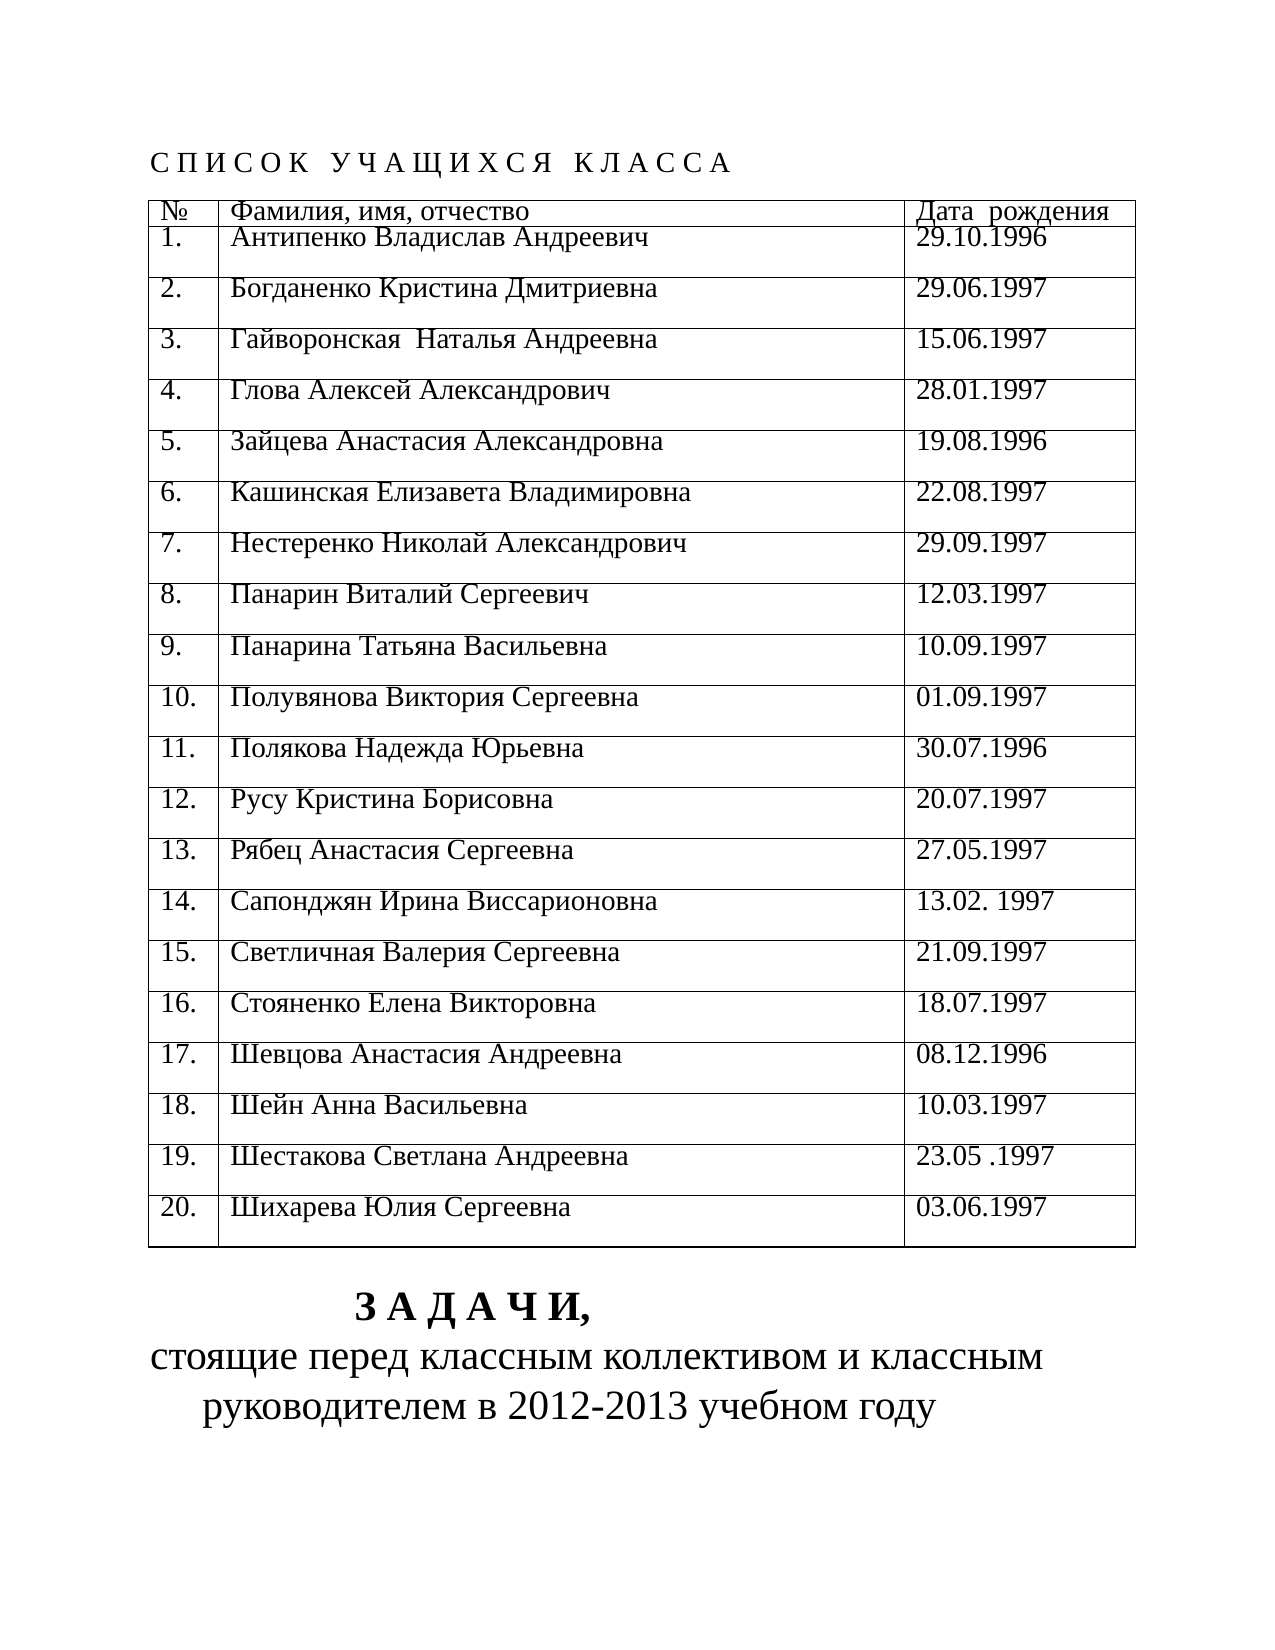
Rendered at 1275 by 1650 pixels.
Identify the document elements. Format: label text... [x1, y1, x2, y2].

table_cell 03.06.1997 [905, 1196, 1135, 1246]
table_cell 08.12.1996 [905, 1043, 1135, 1093]
table_cell 20. [149, 1196, 218, 1246]
table_header № [149, 201, 218, 226]
table_cell 22.08.1997 [905, 482, 1135, 532]
table_cell 23.05 .1997 [905, 1145, 1135, 1195]
text стоящие перед классным коллективом и классным [150, 1347, 1125, 1375]
table_cell Гайворонская Наталья Андреевна [219, 329, 904, 379]
table_header Фамилия, имя, отчество [219, 201, 904, 226]
table_cell 12.03.1997 [905, 584, 1135, 634]
table_cell Панарина Татьяна Васильевна [219, 635, 904, 685]
table_cell 16. [149, 992, 218, 1042]
table_cell Богданенко Кристина Дмитриевна [219, 278, 904, 328]
table_cell 5. [149, 431, 218, 481]
table_cell 3. [149, 329, 218, 379]
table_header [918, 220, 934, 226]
table_cell 13.02. 1997 [905, 890, 1135, 940]
table_cell 28.01.1997 [905, 380, 1135, 430]
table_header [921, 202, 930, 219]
table_cell 19. [149, 1145, 218, 1195]
table_cell 21.09.1997 [905, 941, 1135, 991]
table_cell 2. [149, 278, 218, 328]
table_cell 27.05.1997 [905, 839, 1135, 889]
table_cell 10.03.1997 [905, 1094, 1135, 1144]
table_cell 6. [149, 482, 218, 532]
table_cell Антипенко Владислав Андреевич [219, 227, 904, 277]
table_cell Шейн Анна Васильевна [219, 1094, 904, 1144]
table_cell 18.07.1997 [905, 992, 1135, 1042]
table_cell 4. [149, 380, 218, 430]
table_cell 9. [149, 635, 218, 685]
table_cell Рябец Анастасия Сергеевна [219, 839, 904, 889]
table_cell 10. [149, 686, 218, 736]
text З А Д А Ч И, [150, 1297, 436, 1326]
table_cell 29.06.1997 [905, 278, 1135, 328]
table_cell 14. [149, 890, 218, 940]
table_cell 1. [149, 227, 218, 277]
table_cell Сапонджян Ирина Виссарионовна [219, 890, 904, 940]
table_cell Панарин Виталий Сергеевич [219, 584, 904, 634]
table_cell Полякова Надежда Юрьевна [219, 737, 904, 787]
text руководителем в 2012-2013 учебном году [150, 1396, 1125, 1425]
table_cell 30.07.1996 [905, 737, 1135, 787]
table_cell Кашинская Елизавета Владимировна [219, 482, 904, 532]
table_cell Глова Алексей Александрович [219, 380, 904, 430]
text С П И С О К У Ч А Щ И Х С Я К Л А С С А [150, 150, 1125, 179]
table_cell 17. [149, 1043, 218, 1093]
table_cell 13. [149, 839, 218, 889]
table_cell 15. [149, 941, 218, 991]
table_cell 15.06.1997 [905, 329, 1135, 379]
table_cell 01.09.1997 [905, 686, 1135, 736]
table_cell 29.09.1997 [905, 533, 1135, 583]
table_cell 29.10.1996 [905, 227, 1135, 277]
table_cell Шихарева Юлия Сергеевна [219, 1196, 904, 1246]
table_cell 20.07.1997 [905, 788, 1135, 838]
table_header Дата рождения [933, 201, 1135, 226]
table_cell 8. [149, 584, 218, 634]
table_cell 18. [149, 1094, 218, 1144]
table_cell 12. [149, 788, 218, 838]
table_cell Нестеренко Николай Александрович [219, 533, 904, 583]
table_cell 7. [149, 533, 218, 583]
table_cell 10.09.1997 [905, 635, 1135, 685]
table_cell 11. [149, 737, 218, 787]
table_cell Зайцева Анастасия Александровна [219, 431, 904, 481]
table_cell Светличная Валерия Сергеевна [219, 941, 904, 991]
text З А Д А Ч И, [451, 1297, 1125, 1326]
table_cell Шестакова Светлана Андреевна [219, 1145, 904, 1195]
table_cell 19.08.1996 [905, 431, 1135, 481]
table_cell Русу Кристина Борисовна [219, 788, 904, 838]
table_cell Стояненко Елена Викторовна [219, 992, 904, 1042]
table_cell Шевцова Анастасия Андреевна [219, 1043, 904, 1093]
table_cell Полувянова Виктория Сергеевна [219, 686, 904, 736]
